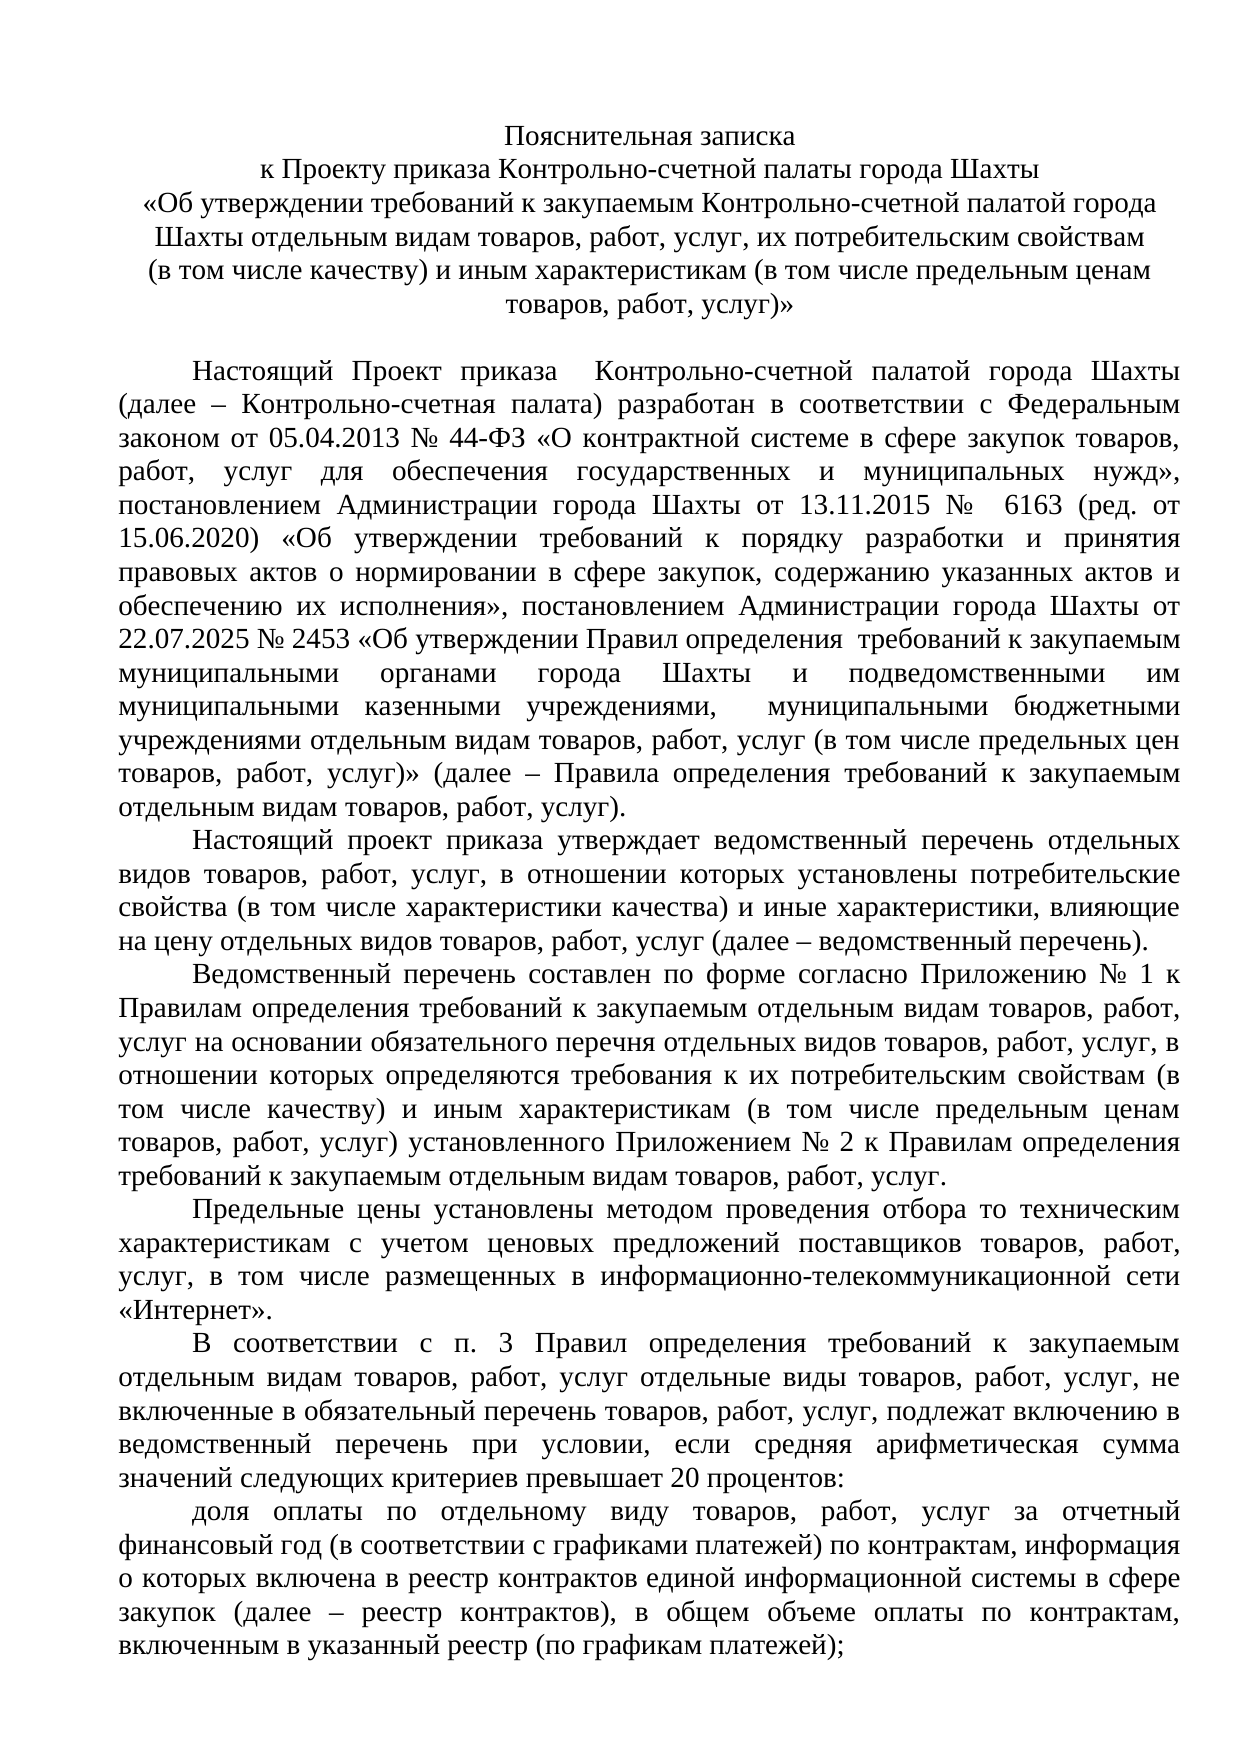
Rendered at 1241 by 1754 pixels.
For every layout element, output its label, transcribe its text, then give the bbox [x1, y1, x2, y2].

text доля оплаты по отдельному виду товаров, работ, услуг за отчетный финансовый год (в соответствии с графиками платежей) по контрактам, информация о которых включена в реестр контрактов единой информационной системы в сфере закупок (далее – реестр контрактов), в общем объеме оплаты по контрактам, включенным в указанный реестр (по графикам платежей); [118, 1493, 1181, 1661]
text Настоящий Проект приказа Контрольно-счетной палатой города Шахты (далее – Контрольно-счетная палата) разработан в соответствии с Федеральным законом от 05.04.2013 № 44-ФЗ «О контрактной системе в сфере закупок товаров, работ, услуг для обеспечения государственных и муниципальных нужд», постановлением Администрации города Шахты от 13.11.2015 № 6163 (ред. от 15.06.2020) «Об утверждении требований к порядку разработки и принятия правовых актов о нормировании в сфере закупок, содержанию указанных актов и обеспечению их исполнения», постановлением Администрации города Шахты от 22.07.2025 № 2453 «Об утверждении Правил определения требований к закупаемым муниципальными органами города Шахты и подведомственными им муниципальными казенными учреждениями, муниципальными бюджетными учреждениями отдельным видам товаров, работ, услуг (в том числе предельных цен товаров, работ, услуг)» (далее – Правила определения требований к закупаемым отдельным видам товаров, работ, услуг). [118, 353, 1181, 822]
text Ведомственный перечень составлен по форме согласно Приложению № 1 к Правилам определения требований к закупаемым отдельным видам товаров, работ, услуг на основании обязательного перечня отдельных видов товаров, работ, услуг, в отношении которых определяются требования к их потребительским свойствам (в том числе качеству) и иным характеристикам (в том числе предельным ценам товаров, работ, услуг) установленного Приложением № 2 к Правилам определения требований к закупаемым отдельным видам товаров, работ, услуг. [118, 957, 1181, 1191]
text товаров, работ, услуг)» [118, 286, 1181, 319]
text В соответствии с п. 3 Правил определения требований к закупаемым отдельным видам товаров, работ, услуг отдельные виды товаров, работ, услуг, не включенные в обязательный перечень товаров, работ, услуг, подлежат включению в ведомственный перечень при условии, если средняя арифметическая сумма значений следующих критериев превышает 20 процентов: [118, 1326, 1181, 1493]
text к Проекту приказа Контрольно-счетной палаты города Шахты [118, 152, 1181, 185]
text Пояснительная записка [118, 118, 1181, 152]
text «Об утверждении требований к закупаемым Контрольно-счетной палатой города Шахты отдельным видам товаров, работ, услуг, их потребительским свойствам [118, 185, 1181, 252]
text (в том числе качеству) и иным характеристикам (в том числе предельным ценам [118, 252, 1181, 286]
text Настоящий проект приказа утверждает ведомственный перечень отдельных видов товаров, работ, услуг, в отношении которых установлены потребительские свойства (в том числе характеристики качества) и иные характеристики, влияющие на цену отдельных видов товаров, работ, услуг (далее – ведомственный перечень). [118, 822, 1181, 957]
text Предельные цены установлены методом проведения отбора то техническим характеристикам с учетом ценовых предложений поставщиков товаров, работ, услуг, в том числе размещенных в информационно-телекоммуникационной сети «Интернет». [118, 1191, 1181, 1326]
